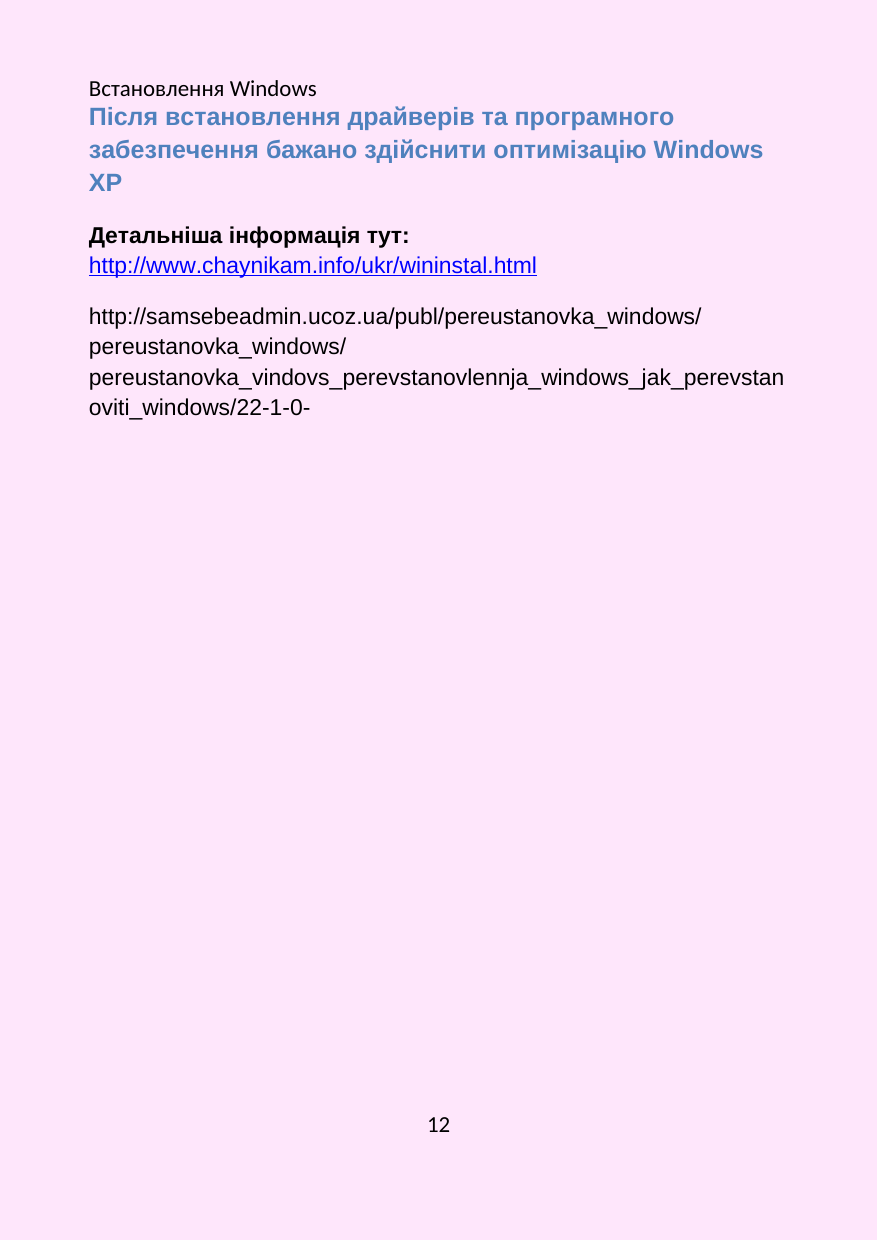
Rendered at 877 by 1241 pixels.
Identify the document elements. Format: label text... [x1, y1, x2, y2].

subtitle Після встановлення драйверів та програмного забезпечення бажано здійснити оптимізацію Windows XP [89, 102, 788, 197]
subtitle Детальніша інформація тут: [89, 222, 788, 248]
text http://www.chaynikam.info/ukr/wininstal.html [89, 252, 788, 278]
text http://samsebeadmin.ucoz.ua/publ/pereustanovka_windows/pereustanovka_windows/pereustanovka_vindovs_perevstanovlennja_windows_jak_perevstanoviti_windows/22-1-0- [89, 303, 788, 420]
